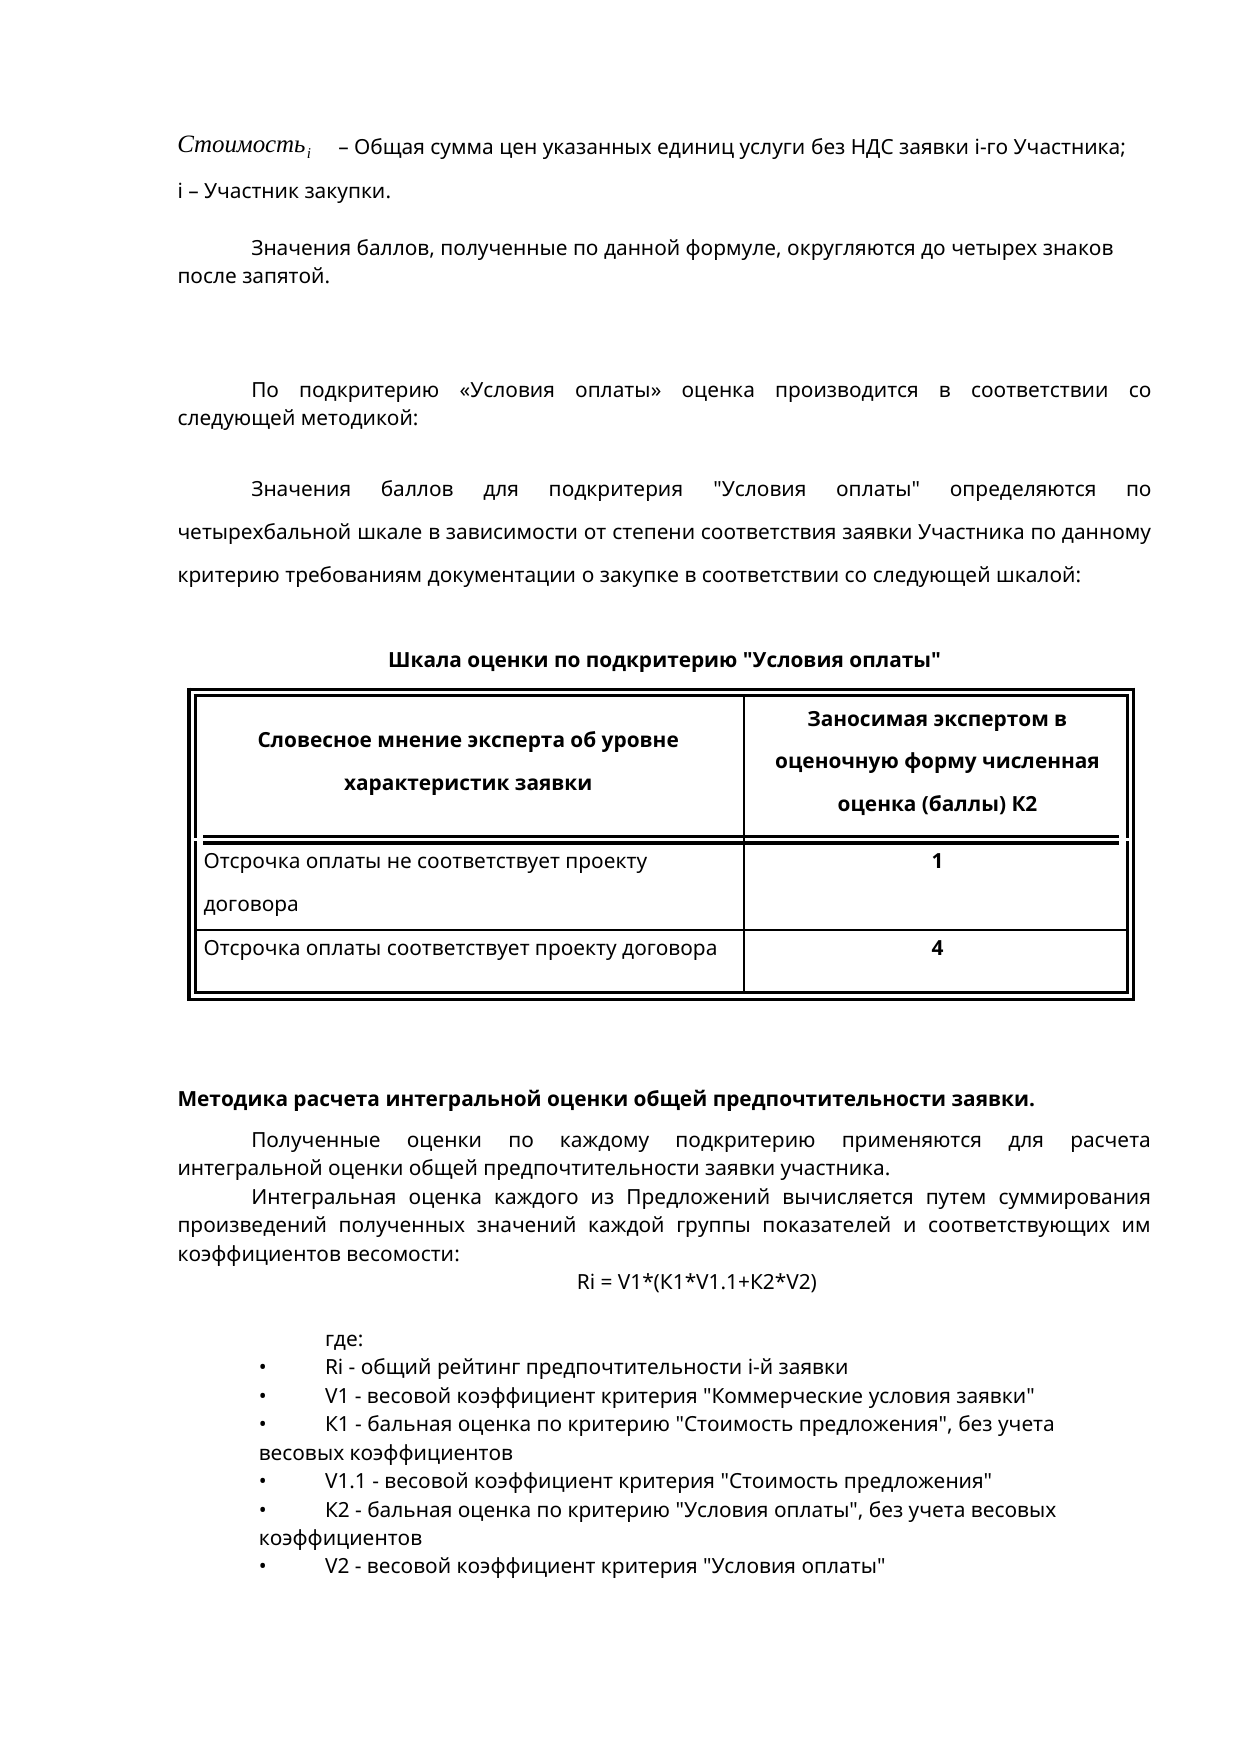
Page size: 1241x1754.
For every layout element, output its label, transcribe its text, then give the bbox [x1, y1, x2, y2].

text Значения баллов для подкритерия "Условия оплаты" определяются по четырехбальной шкале в зависимости от степени соответствия заявки Участника по данному критерию требованиям документации о закупке в соответствии со следующей шкалой: [177, 474, 1152, 588]
table_header Заносимая экспертом в оценочную форму численная оценка (баллы) К2 [744, 691, 1130, 835]
text Ri = V1*(К1*V1.1+К2*V2) [258, 1267, 1135, 1296]
text Значения баллов, полученные по данной формуле, округляются до четырех знаков после запятой. [177, 233, 1152, 290]
table_cell Отсрочка оплаты соответствует проекту договора [197, 931, 743, 991]
text • V2 - весовой коэффициент критерия "Условия оплаты" [258, 1552, 1135, 1580]
text Интегральная оценка каждого из Предложений вычисляется путем суммирования произведений полученных значений каждой группы показателей и соответствующих им коэффициентов весомости: [177, 1182, 1152, 1267]
text Шкала оценки по подкритерию "Условия оплаты" [177, 645, 1152, 673]
text • Ri - общий рейтинг предпочтительности i-й заявки [258, 1352, 1135, 1381]
text • К2 - бальная оценка по критерию "Условия оплаты", без учета весовых коэффициентов [258, 1495, 1135, 1552]
text Методика расчета интегральной оценки общей предпочтительности заявки. [177, 1084, 1152, 1112]
text По подкритерию «Условия оплаты» оценка производится в соответствии со следующей методикой: [177, 375, 1152, 432]
text Полученные оценки по каждому подкритерию применяются для расчета интегральной оценки общей предпочтительности заявки участника. [177, 1125, 1152, 1182]
table_cell Отсрочка оплаты не соответствует проекту договора [192, 835, 743, 929]
text – Общая сумма цен указанных единиц услуги без НДС заявки i-го Участника; [177, 131, 1152, 162]
text • К1 - бальная оценка по критерию "Стоимость предложения", без учета весовых коэффициентов [258, 1409, 1135, 1466]
table_cell 1 [745, 835, 1130, 929]
text • V1.1 - весовой коэффициент критерия "Стоимость предложения" [258, 1466, 1135, 1495]
text • V1 - весовой коэффициент критерия "Коммерческие условия заявки" [258, 1381, 1135, 1409]
table_cell 4 [745, 931, 1126, 991]
text i – Участник закупки. [177, 176, 1152, 204]
table_header Словесное мнение эксперта об уровне характеристик заявки [192, 691, 744, 835]
text где: [258, 1324, 1135, 1352]
